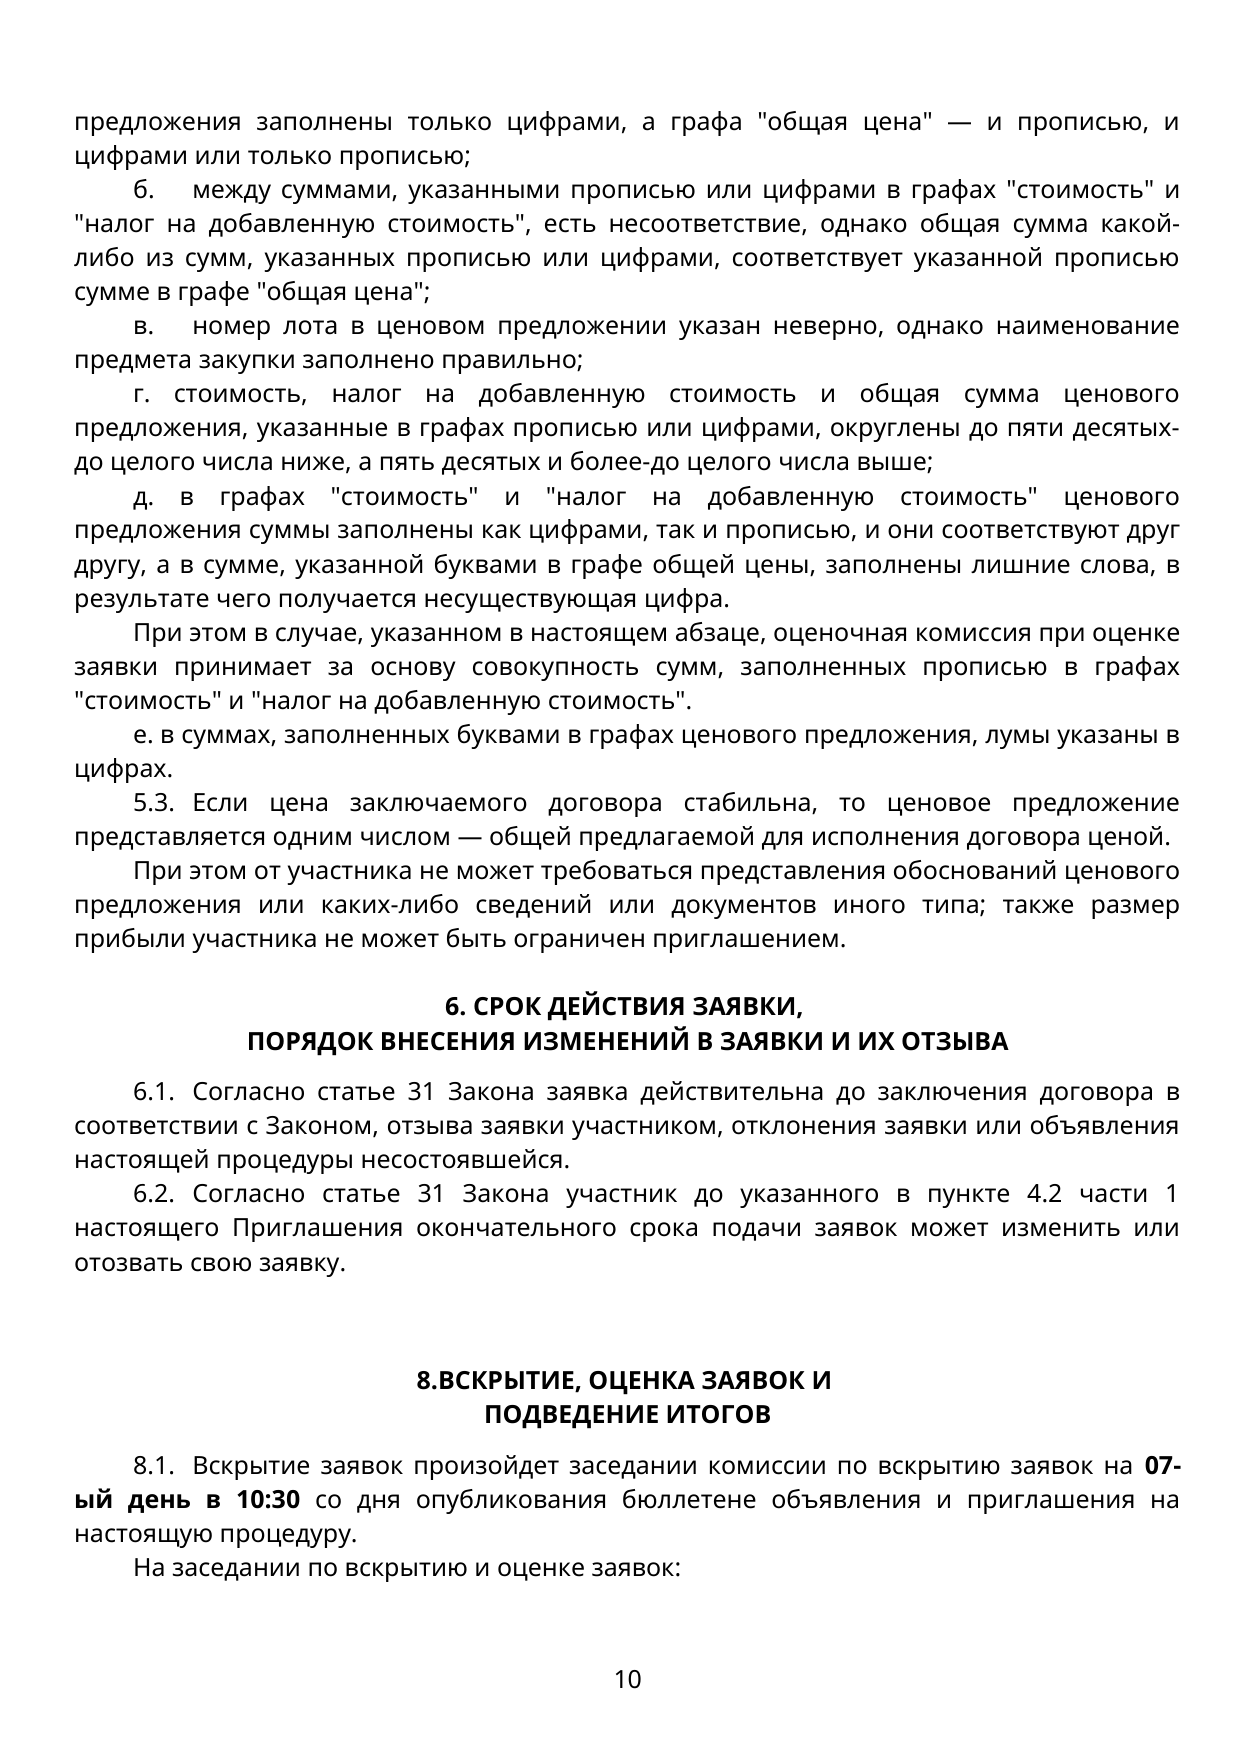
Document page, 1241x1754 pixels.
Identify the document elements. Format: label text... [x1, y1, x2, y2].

text 6.2. Согласно статье 31 Закона участник до указанного в пункте 4.2 части 1 настоящего Приглашения окончательного срока подачи заявок может изменить или отозвать свою заявку. [74, 1176, 1181, 1278]
text 6. СРОК ДЕЙСТВИЯ ЗАЯВКИ, ПОРЯДОК ВНЕСЕНИЯ ИЗМЕНЕНИЙ В ЗАЯВКИ И ИХ ОТЗЫВА [133, 989, 1122, 1057]
text 8.1. Вскрытие заявок произойдет заседании комиссии по вскрытию заявок на 07-ый день в 10:30 со дня опубликования бюллетене объявления и приглашения на настоящую процедуру. [74, 1448, 1181, 1550]
text 5.3. Если цена заключаемого договора стабильна, то ценовое предложение представляется одним числом — общей предлагаемой для исполнения договора ценой. [74, 785, 1181, 853]
text 8.ВСКРЫТИЕ, ОЦЕНКА ЗАЯВОК И ПОДВЕДЕНИЕ ИТОГОВ [74, 1363, 1181, 1431]
text б. между суммами, указанными прописью или цифрами в графах "стоимость" и "налог на добавленную стоимость", есть несоответствие, однако общая сумма какой-либо из сумм, указанных прописью или цифрами, соответствует указанной прописью сумме в графе "общая цена"; [74, 172, 1181, 308]
text е. в суммах, заполненных буквами в графах ценового предложения, лумы указаны в цифрах. [74, 717, 1181, 785]
text д. в графах "стоимость" и "налог на добавленную стоимость" ценового предложения суммы заполнены как цифрами, так и прописью, и они соответствуют друг другу, а в сумме, указанной буквами в графе общей цены, заполнены лишние слова, в результате чего получается несуществующая цифра. [74, 478, 1181, 614]
text 6.1. Согласно статье 31 Закона заявка действительна до заключения договора в соответствии с Законом, отзыва заявки участником, отклонения заявки или объявления настоящей процедуры несостоявшейся. [74, 1074, 1181, 1176]
text При этом в случае, указанном в настоящем абзаце, оценочная комиссия при оценке заявки принимает за основу совокупность сумм, заполненных прописью в графах "стоимость" и "налог на добавленную стоимость". [74, 614, 1181, 717]
text При этом от участника не может требоваться представления обоснований ценового предложения или каких-либо сведений или документов иного типа; также размер прибыли участника не может быть ограничен приглашением. [74, 853, 1181, 955]
text в. номер лота в ценовом предложении указан неверно, однако наименование предмета закупки заполнено правильно; [74, 308, 1181, 376]
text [74, 103, 1181, 172]
text г. стоимость, налог на добавленную стоимость и общая сумма ценового предложения, указанные в графах прописью или цифрами, округлены до пяти десятых-до целого числа ниже, а пять десятых и более-до целого числа выше; [74, 376, 1181, 478]
text На заседании по вскрытию и оценке заявок: [74, 1550, 1181, 1584]
